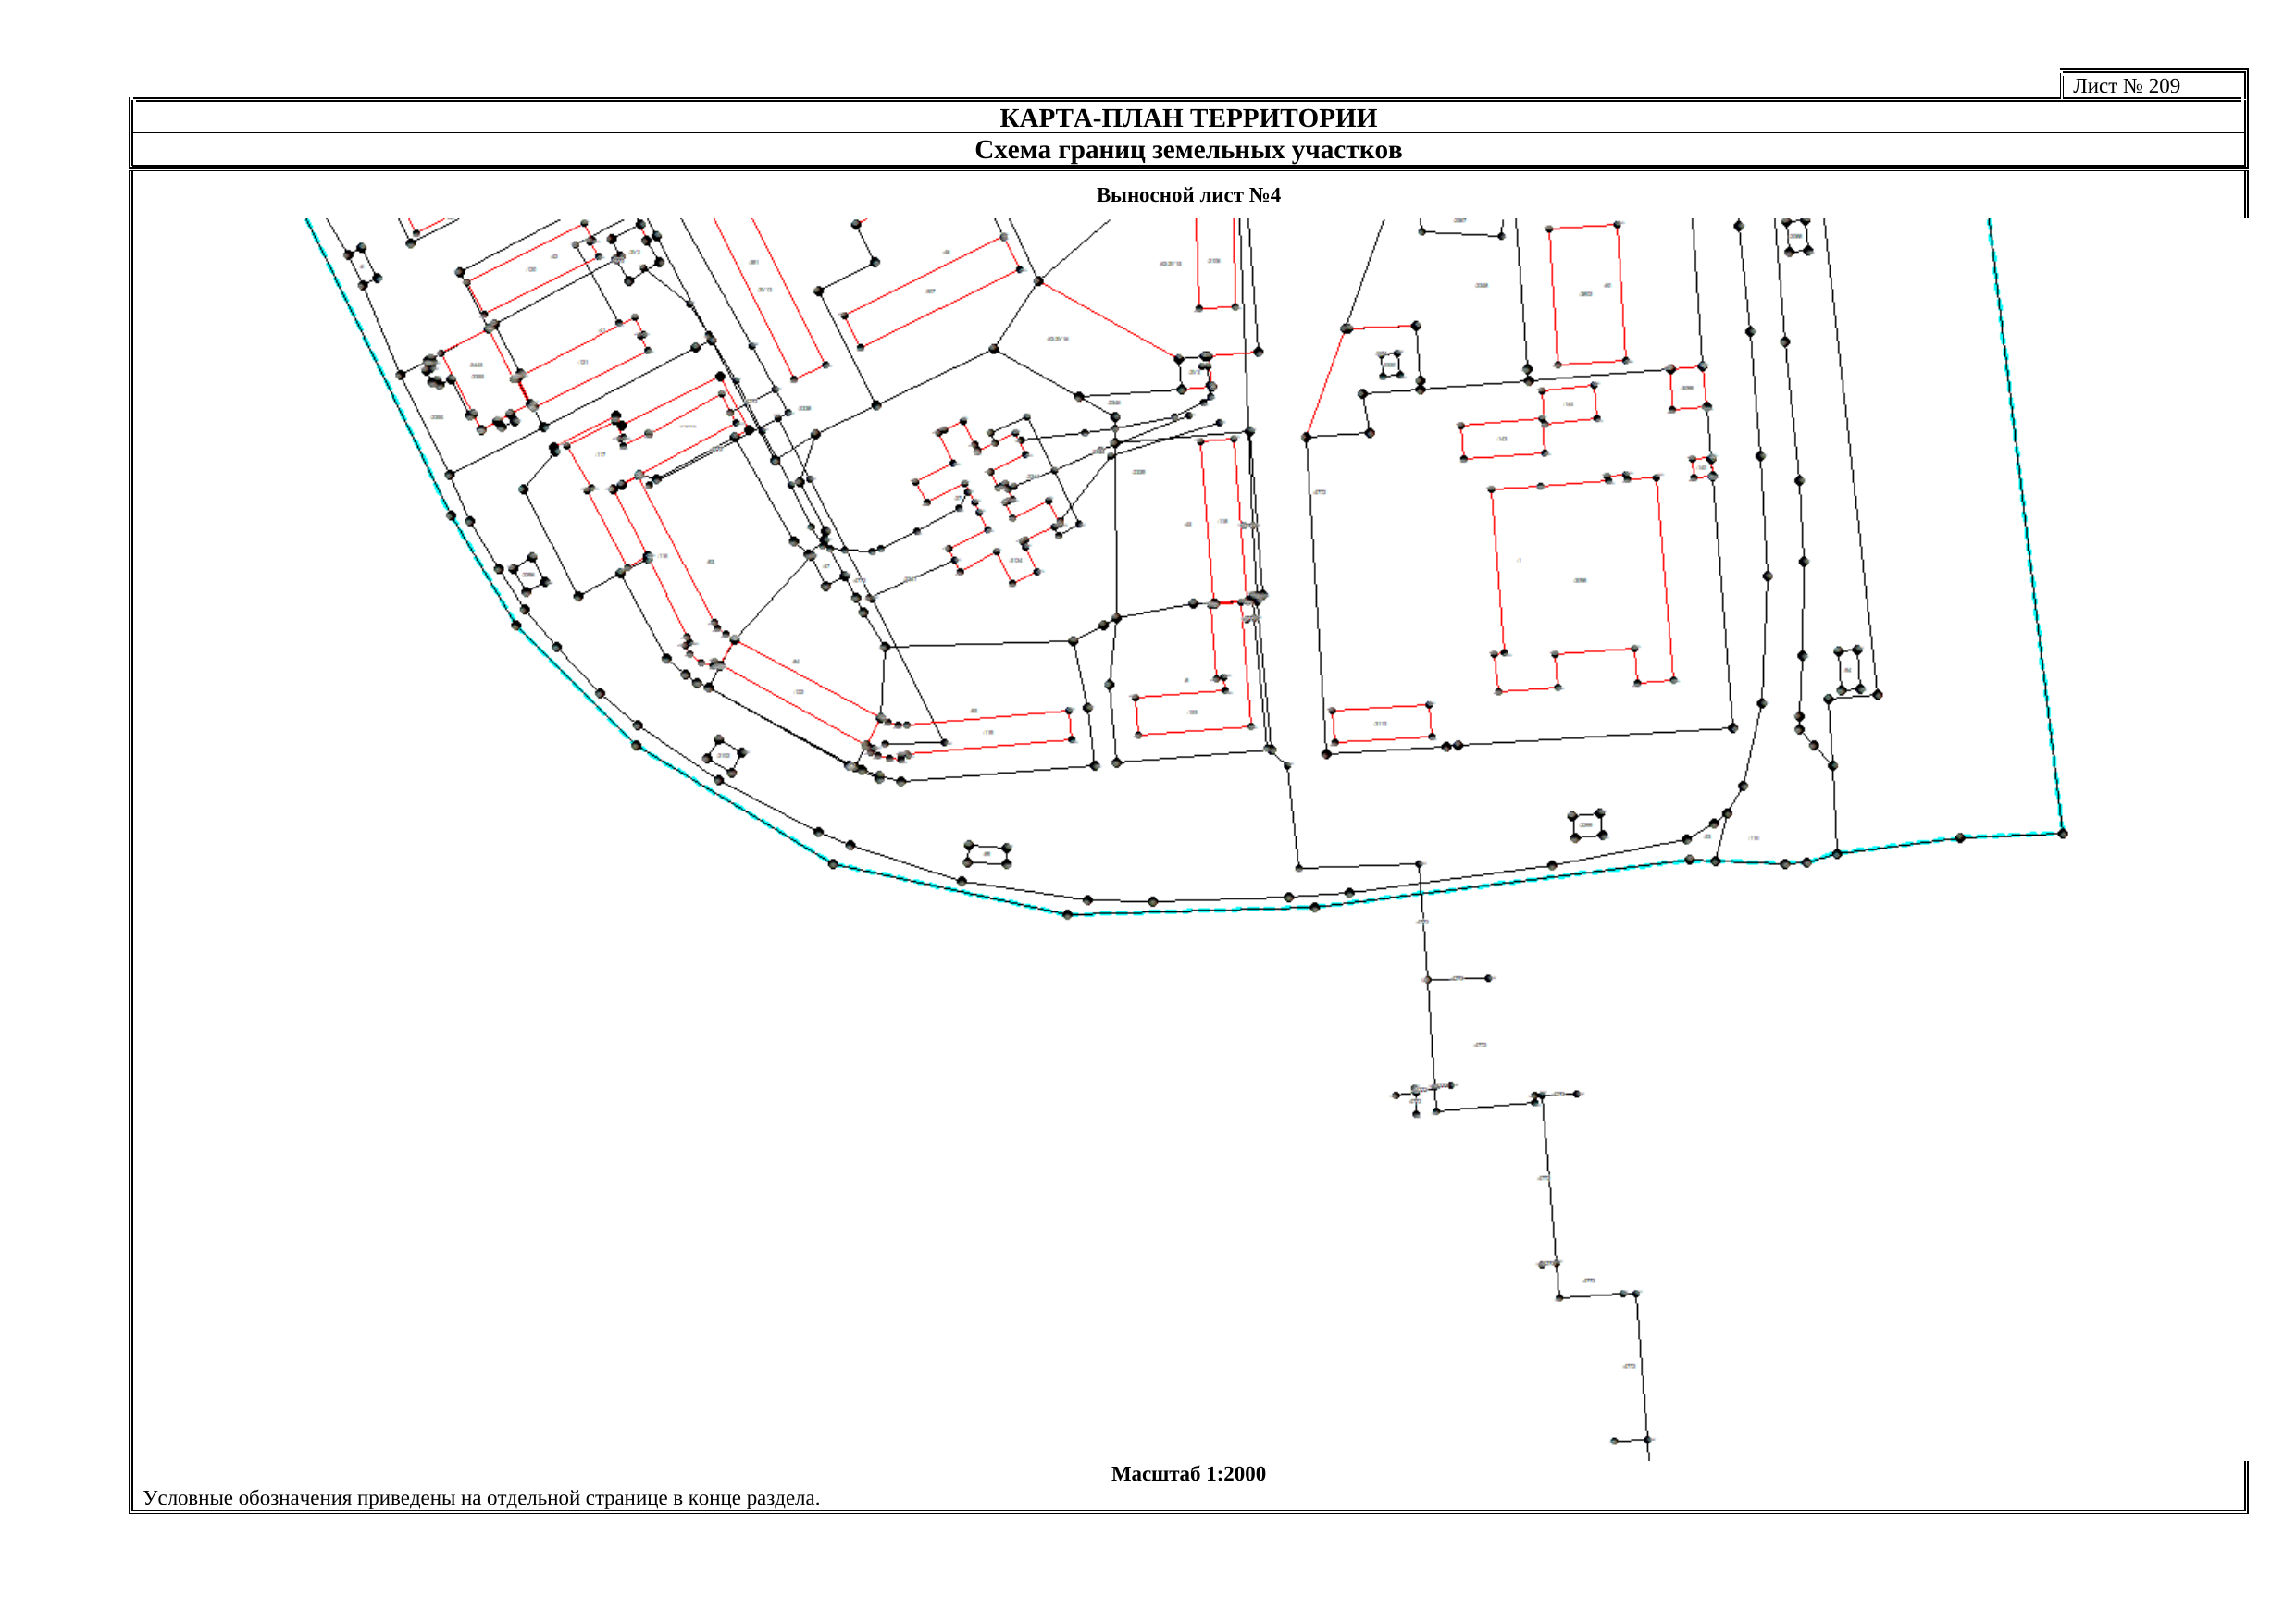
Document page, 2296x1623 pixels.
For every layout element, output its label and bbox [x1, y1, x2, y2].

picture [143, 218, 2253, 1461]
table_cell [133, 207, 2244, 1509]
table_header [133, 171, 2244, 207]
